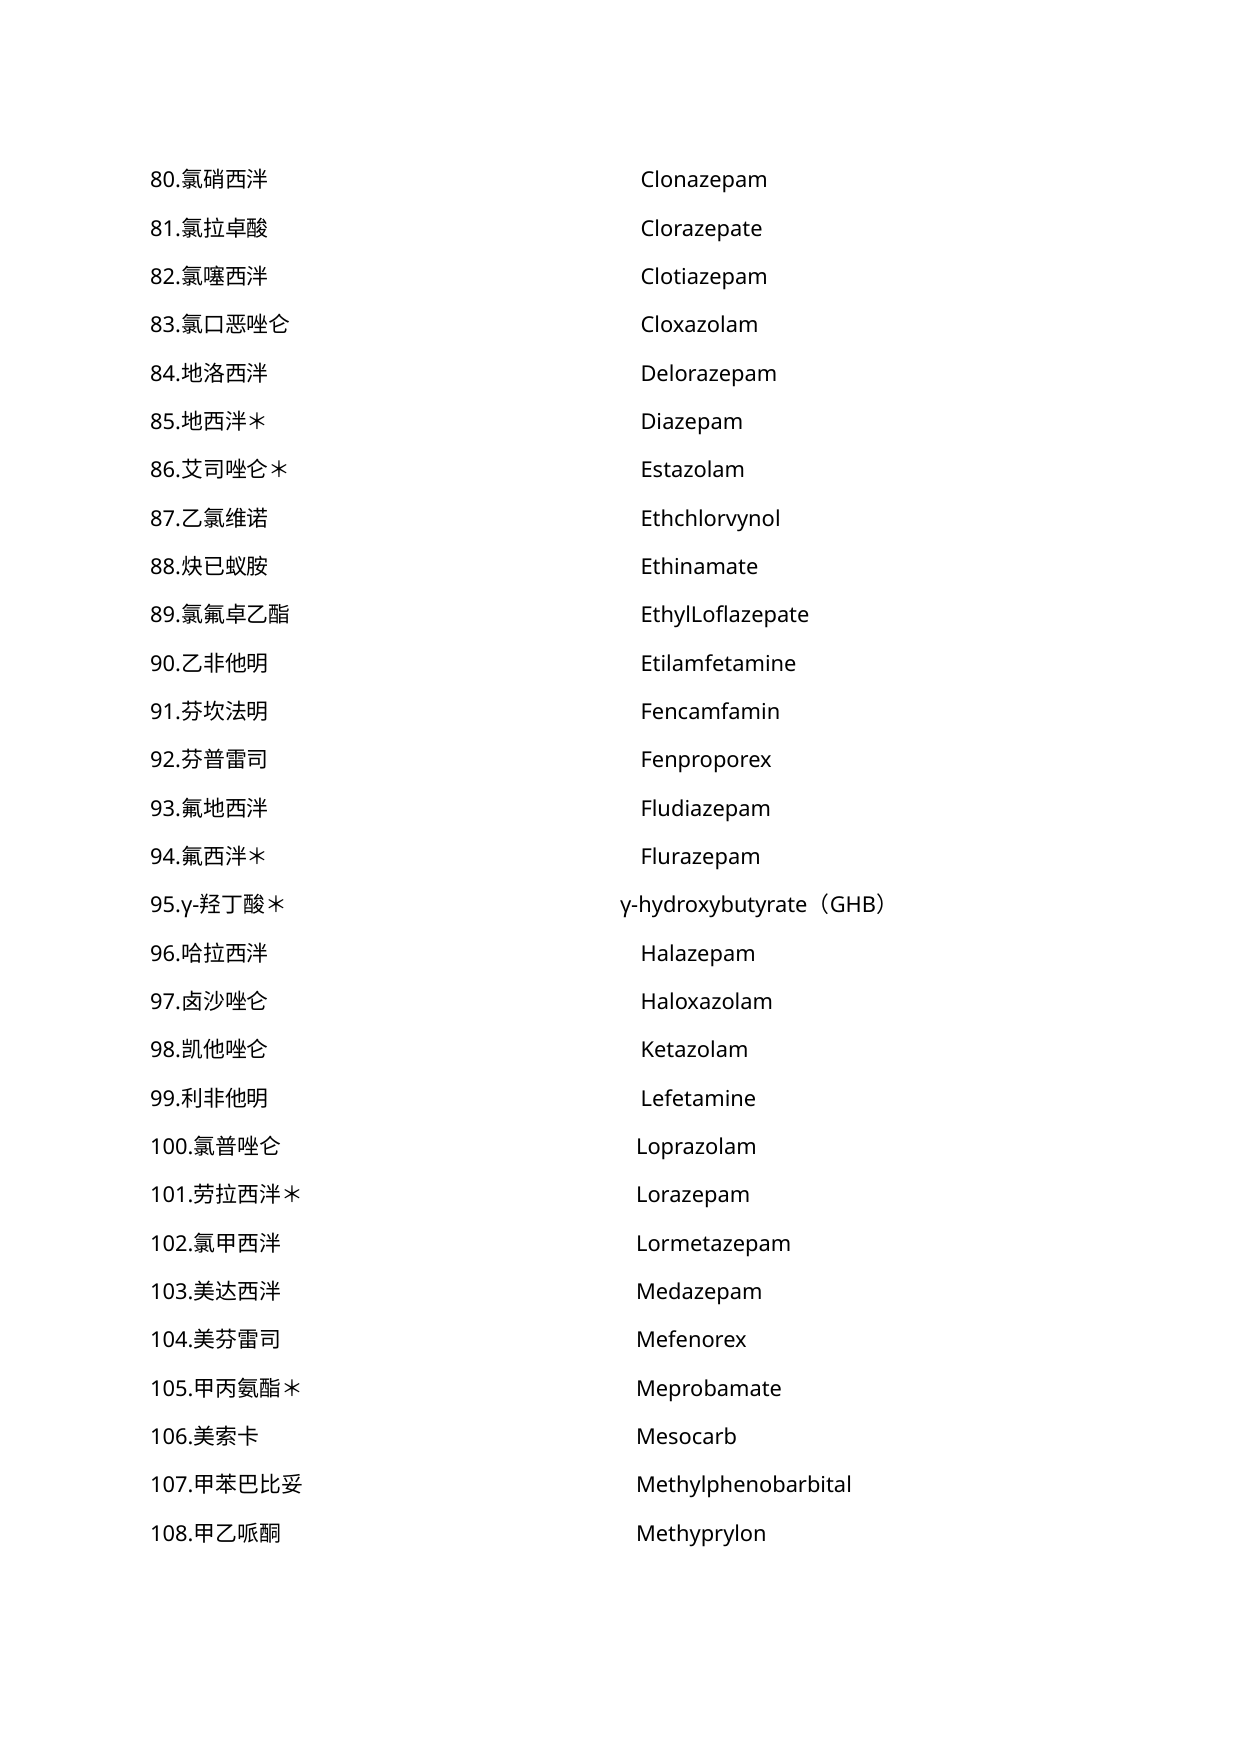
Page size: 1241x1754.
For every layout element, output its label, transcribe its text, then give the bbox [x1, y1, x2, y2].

text 96.哈拉西泮 Halazepam [150, 935, 1090, 968]
text 88.炔已蚁胺 Ethinamate [150, 549, 1090, 581]
text 97.卤沙唑仑 Haloxazolam [150, 984, 1090, 1016]
text 101.劳拉西泮＊ Lorazepam [150, 1177, 1090, 1209]
text 84.地洛西泮 Delorazepam [150, 355, 1090, 388]
text 100.氯普唑仑 Loprazolam [150, 1129, 1090, 1161]
text 87.乙氯维诺 Ethchlorvynol [150, 500, 1090, 533]
text 90.乙非他明 Etilamfetamine [150, 645, 1090, 678]
text 92.芬普雷司 Fenproporex [150, 742, 1090, 774]
text 91.芬坎法明 Fencamfamin [150, 694, 1090, 726]
text 99.利非他明 Lefetamine [150, 1080, 1090, 1113]
text 94.氟西泮＊ Flurazepam [150, 839, 1090, 871]
text 89.氯氟卓乙酯 EthylLoflazepate [150, 597, 1090, 629]
text 93.氟地西泮 Fludiazepam [150, 790, 1090, 823]
text 82.氯噻西泮 Clotiazepam [150, 259, 1090, 291]
text 102.氯甲西泮 Lormetazepam [150, 1225, 1090, 1258]
text 98.凯他唑仑 Ketazolam [150, 1032, 1090, 1064]
text 80.氯硝西泮 Clonazepam [150, 162, 1090, 194]
text 85.地西泮＊ Diazepam [150, 404, 1090, 436]
text 86.艾司唑仑＊ Estazolam [150, 452, 1090, 484]
text 106.美索卡 Mesocarb [150, 1419, 1090, 1451]
text 95.γ-羟丁酸＊ γ-hydroxybutyrate（GHB） [150, 887, 1090, 919]
text 104.美芬雷司 Mefenorex [150, 1322, 1090, 1354]
text 83.氯口恶唑仑 Cloxazolam [150, 307, 1090, 339]
text 108.甲乙哌酮 Methyprylon [150, 1515, 1090, 1548]
text 105.甲丙氨酯＊ Meprobamate [150, 1370, 1090, 1403]
text 81.氯拉卓酸 Clorazepate [150, 210, 1090, 243]
text 107.甲苯巴比妥 Methylphenobarbital [150, 1467, 1090, 1499]
text 103.美达西泮 Medazepam [150, 1274, 1090, 1306]
